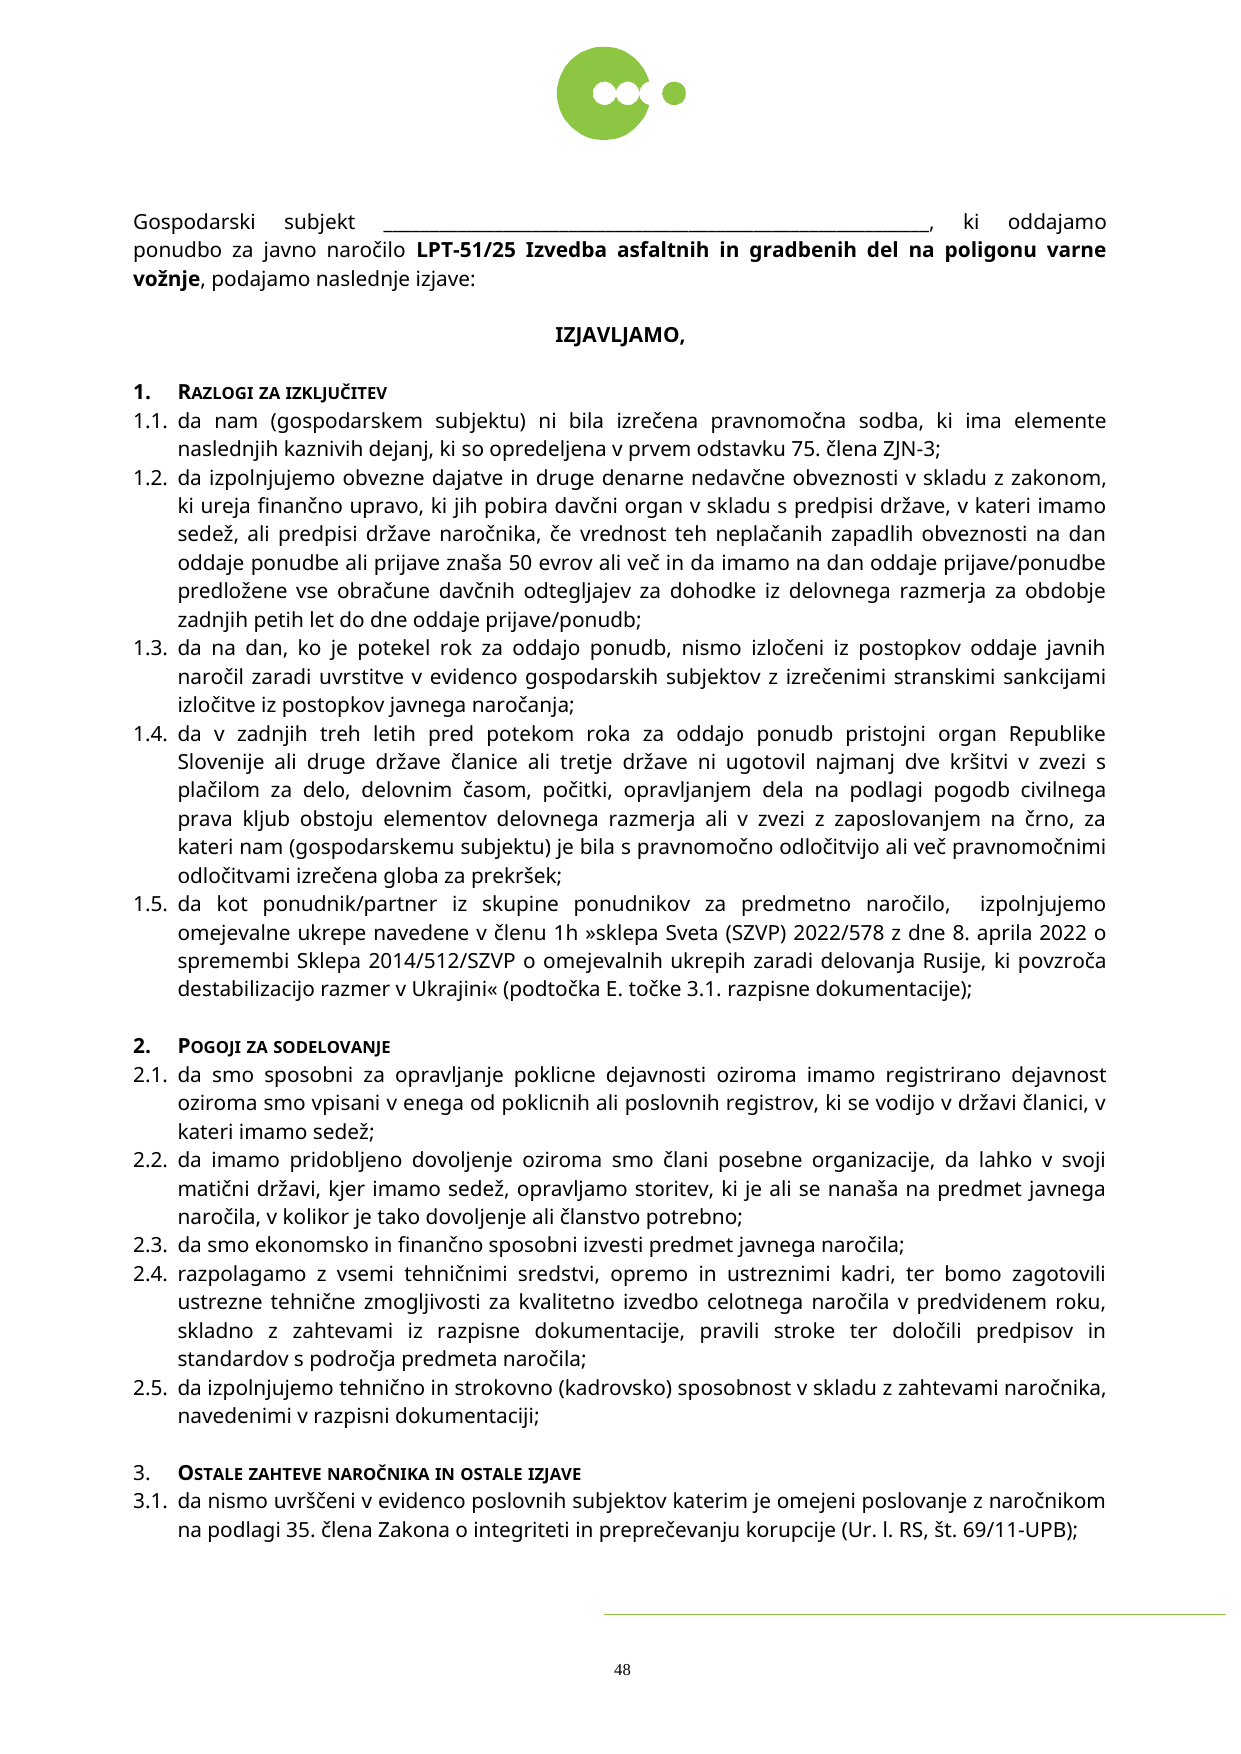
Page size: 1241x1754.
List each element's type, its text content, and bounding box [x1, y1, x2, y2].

text Gospodarski subjekt ___________________________________________________________, ki oddajamo ponudbo za javno naročilo LPT-51/25 Izvedba asfaltnih in gradbenih del na poligonu varne vožnje, podajamo naslednje izjave: [133, 207, 1107, 292]
list razpolagamo z vsemi tehničnimi sredstvi, opremo in ustreznimi kadri, ter bomo zagotovili ustrezne tehnične zmogljivosti za kvalitetno izvedbo celotnega naročila v predvidenem roku, skladno z zahtevami iz razpisne dokumentacije, pravili stroke ter določili predpisov in standardov s področja predmeta naročila; [133, 1259, 1108, 1373]
list da na dan, ko je potekel rok za oddajo ponudb, nismo izločeni iz postopkov oddaje javnih naročil zaradi uvrstitve v evidenco gospodarskih subjektov z izrečenimi stranskimi sankcijami izločitve iz postopkov javnega naročanja; [133, 633, 1108, 719]
list Pogoji za sodelovanje [133, 1031, 1108, 1060]
list da v zadnjih treh letih pred potekom roka za oddajo ponudb pristojni organ Republike Slovenije ali druge države članice ali tretje države ni ugotovil najmanj dve kršitvi v zvezi s plačilom za delo, delovnim časom, počitki, opravljanjem dela na podlagi pogodb civilnega prava kljub obstoju elementov delovnega razmerja ali v zvezi z zaposlovanjem na črno, za kateri nam (gospodarskemu subjektu) je bila s pravnomočno odločitvijo ali več pravnomočnimi odločitvami izrečena globa za prekršek; [133, 719, 1108, 889]
list da izpolnjujemo obvezne dajatve in druge denarne nedavčne obveznosti v skladu z zakonom, ki ureja finančno upravo, ki jih pobira davčni organ v skladu s predpisi države, v kateri imamo sedež, ali predpisi države naročnika, če vrednost teh neplačanih zapadlih obveznosti na dan oddaje ponudbe ali prijave znaša 50 evrov ali več in da imamo na dan oddaje prijave/ponudbe predložene vse obračune davčnih odtegljajev za dohodke iz delovnega razmerja za obdobje zadnjih petih let do dne oddaje prijave/ponudb; [133, 463, 1108, 633]
list da izpolnjujemo tehnično in strokovno (kadrovsko) sposobnost v skladu z zahtevami naročnika, navedenimi v razpisni dokumentaciji; [133, 1373, 1108, 1429]
text IZJAVLJAMO, [133, 321, 1108, 349]
list da smo sposobni za opravljanje poklicne dejavnosti oziroma imamo registrirano dejavnost oziroma smo vpisani v enega od poklicnih ali poslovnih registrov, ki se vodijo v državi članici, v kateri imamo sedež; [133, 1060, 1108, 1145]
list da imamo pridobljeno dovoljenje oziroma smo člani posebne organizacije, da lahko v svoji matični državi, kjer imamo sedež, opravljamo storitev, ki je ali se nanaša na predmet javnega naročila, v kolikor je tako dovoljenje ali članstvo potrebno; [133, 1145, 1108, 1231]
list da kot ponudnik/partner iz skupine ponudnikov za predmetno naročilo, izpolnjujemo omejevalne ukrepe navedene v členu 1h »sklepa Sveta (SZVP) 2022/578 z dne 8. aprila 2022 o spremembi Sklepa 2014/512/SZVP o omejevalnih ukrepih zaradi delovanja Rusije, ki povzroča destabilizacijo razmer v Ukrajini« (podtočka E. točke 3.1. razpisne dokumentacije); [133, 889, 1108, 1003]
list da smo ekonomsko in finančno sposobni izvesti predmet javnega naročila; [133, 1231, 1108, 1259]
list Razlogi za izključitev [133, 377, 1108, 406]
list da nismo uvrščeni v evidenco poslovnih subjektov katerim je omejeni poslovanje z naročnikom na podlagi 35. člena Zakona o integriteti in preprečevanju korupcije (Ur. l. RS, št. 69/11-UPB); [133, 1486, 1108, 1543]
list da nam (gospodarskem subjektu) ni bila izrečena pravnomočna sodba, ki ima elemente naslednjih kaznivih dejanj, ki so opredeljena v prvem odstavku 75. člena ZJN-3; [133, 406, 1108, 463]
list Ostale zahteve naročnika in ostale izjave [133, 1458, 1108, 1486]
